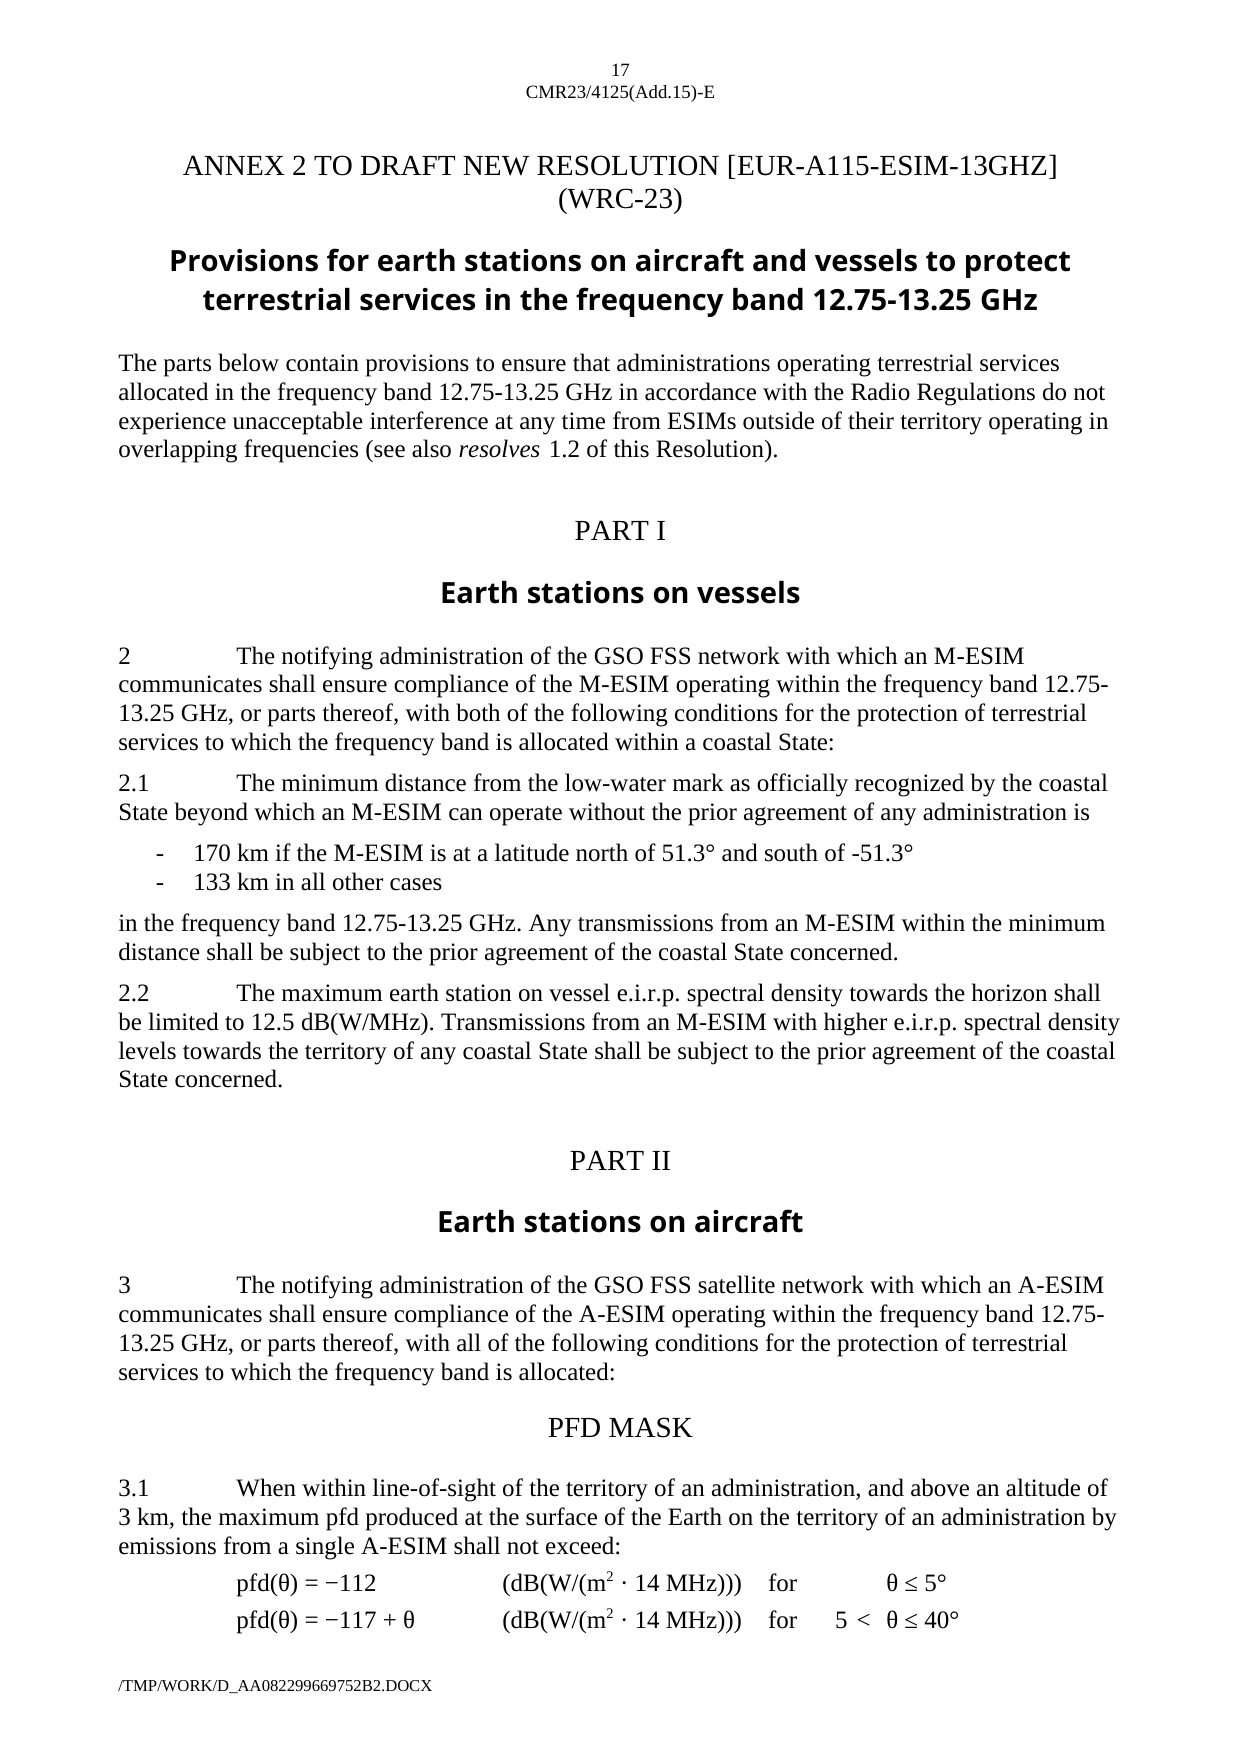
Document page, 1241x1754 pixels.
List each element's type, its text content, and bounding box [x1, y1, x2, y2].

text Part II [118, 1143, 1122, 1177]
title Earth stations on aircraft [118, 1202, 1122, 1241]
text 2.2 The maximum earth station on vessel e.i.r.p. spectral density towards the horizon shall be limited to 12.5 dB(W/MHz). Transmissions from an M-ESIM with higher e.i.r.p. spectral density levels towards the territory of any coastal State shall be subject to the prior agreement of the coastal State concerned. [118, 978, 1122, 1093]
text Part I [118, 513, 1122, 547]
title 3 The notifying administration of the GSO FSS satellite network with which an A-ESIM communicates shall ensure compliance of the A-ESIM operating within the frequency band 12.75-13.25 GHz, or parts thereof, with all of the following conditions for the protection of terrestrial services to which the frequency band is allocated: [118, 1271, 1122, 1386]
title Provisions for earth stations on aircraft and vessels to protect terrestrial services in the frequency band 12.75-13.25 GHz [118, 240, 1122, 319]
text 2.1 The minimum distance from the low-water mark as officially recognized by the coastal State beyond which an M-ESIM can operate without the prior agreement of any administration is [118, 768, 1122, 826]
list 133 km in all other cases [156, 867, 1122, 896]
text pfd(θ) = −117 + θ (dB(W/(m2 · 14 MHz))) for 5 < θ ≤ 40° [118, 1605, 1122, 1634]
title The parts below contain provisions to ensure that administrations operating terrestrial services allocated in the frequency band 12.75-13.25 GHz in accordance with the Radio Regulations do not experience unacceptable interference at any time from ESIMs outside of their territory operating in overlapping frequencies (see also resolves 1.2 of this Resolution). [118, 348, 1122, 463]
title 2 The notifying administration of the GSO FSS network with which an M-ESIM communicates shall ensure compliance of the M-ESIM operating within the frequency band 12.75-13.25 GHz, or parts thereof, with both of the following conditions for the protection of terrestrial services to which the frequency band is allocated within a coastal State: [118, 641, 1122, 756]
text in the frequency band 12.75-13.25 GHz. Any transmissions from an M-ESIM within the minimum distance shall be subject to the prior agreement of the coastal State concerned. [118, 908, 1122, 966]
title Earth stations on vessels [118, 572, 1122, 612]
text pfd(θ) = −112 (dB(W/(m2 · 14 MHz))) for θ ≤ 5° [118, 1568, 1122, 1597]
text ANNEX 2 TO draft new RESOLUTION [EUR-A115-ESIM-13GHZ] (WRC-23) [118, 148, 1122, 215]
title PFD MASK [118, 1411, 1122, 1444]
list 170 km if the M-ESIM is at a latitude north of 51.3° and south of -51.3° [156, 838, 1122, 867]
title 3.1 When within line-of-sight of the territory of an administration, and above an altitude of 3 km, the maximum pfd produced at the surface of the Earth on the territory of an administration by emissions from a single A-ESIM shall not exceed: [118, 1473, 1122, 1559]
